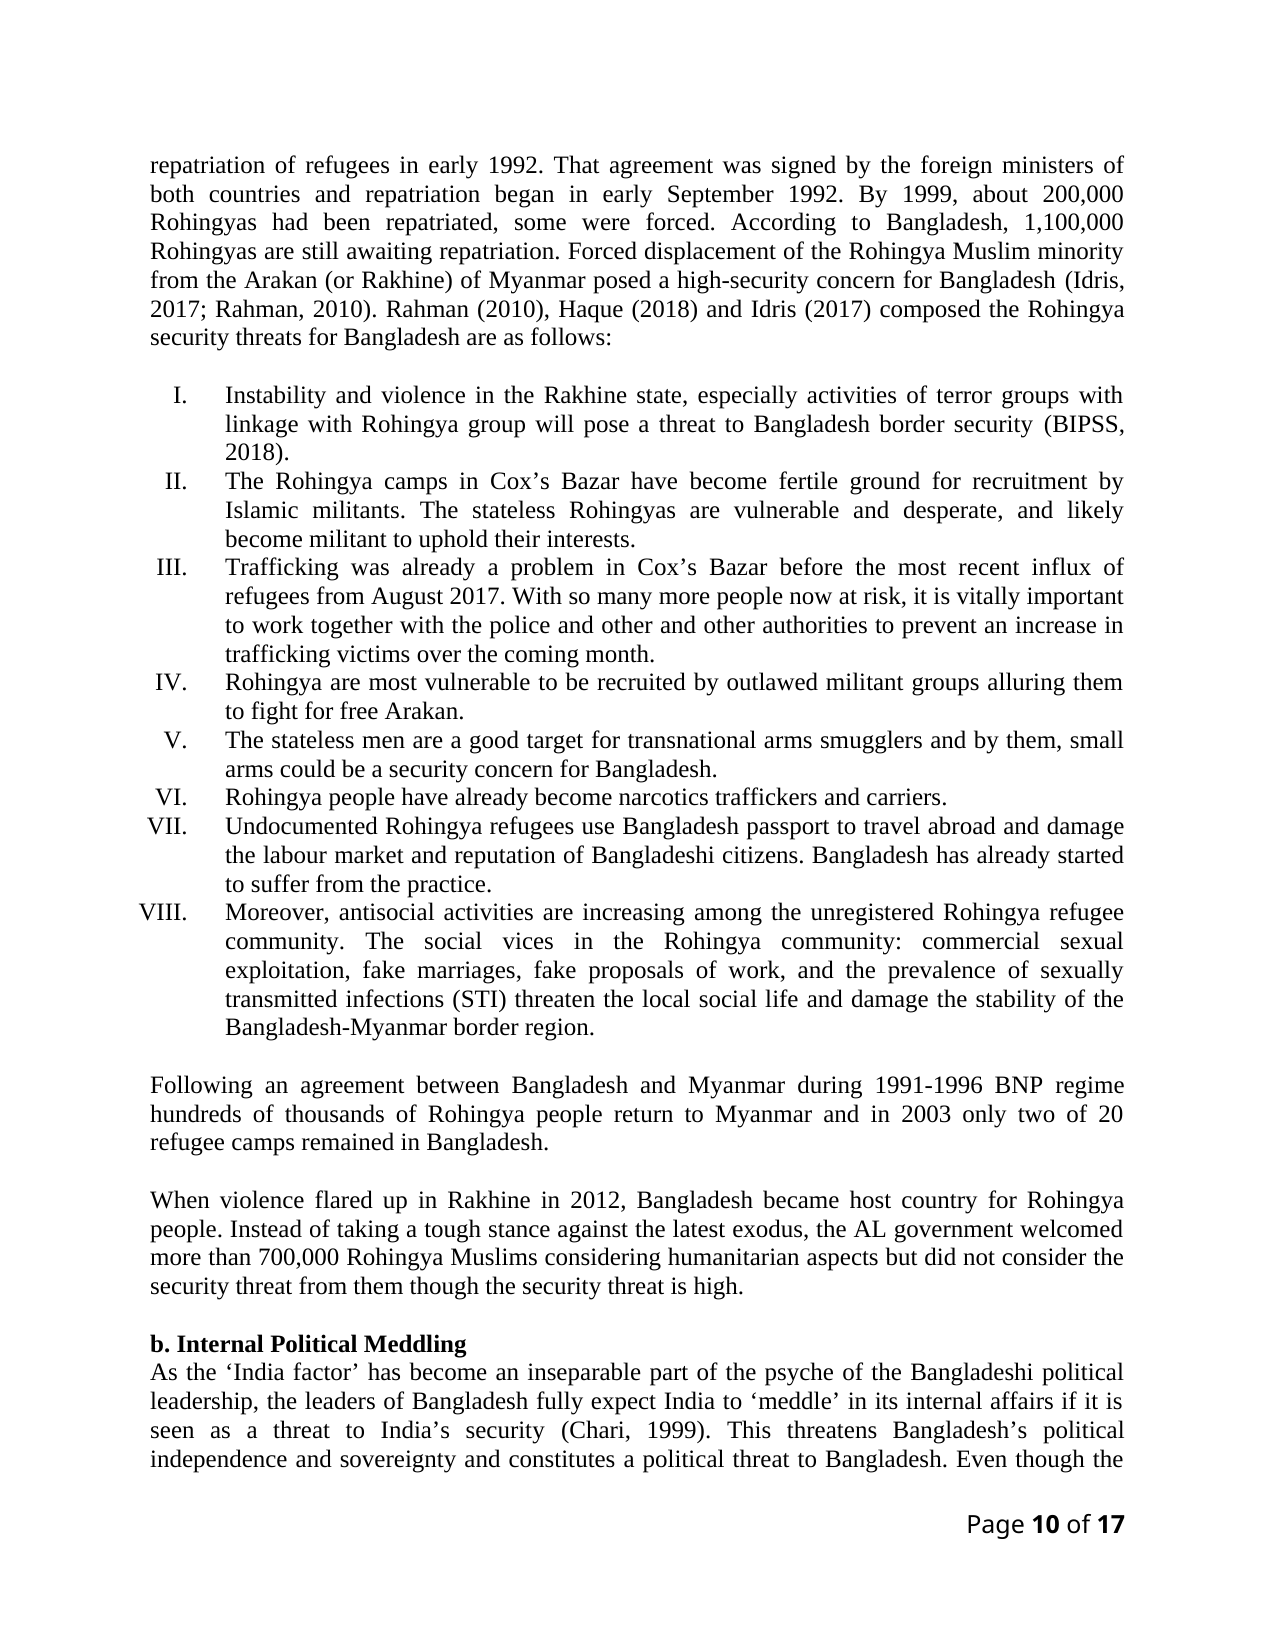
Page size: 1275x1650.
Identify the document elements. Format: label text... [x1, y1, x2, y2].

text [150, 1357, 1125, 1472]
text b. Internal Political Meddling [150, 1329, 1125, 1357]
list Rohingya people have already become narcotics traffickers and carriers. [187, 782, 1125, 811]
list The Rohingya camps in Cox’s Bazar have become fertile ground for recruitment by Islamic militants. The stateless Rohingyas are vulnerable and desperate, and likely become militant to uphold their interests. [187, 466, 1125, 552]
text Following an agreement between Bangladesh and Myanmar during 1991-1996 BNP regime hundreds of thousands of Rohingya people return to Myanmar and in 2003 only two of 20 refugee camps remained in Bangladesh. [150, 1041, 1125, 1156]
list Instability and violence in the Rakhine state, especially activities of terror groups with linkage with Rohingya group will pose a threat to Bangladesh border security (BIPSS, 2018). [187, 380, 1125, 466]
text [150, 150, 1125, 351]
list Undocumented Rohingya refugees use Bangladesh passport to travel abroad and damage the labour market and reputation of Bangladeshi citizens. Bangladesh has already started to suffer from the practice. [187, 811, 1125, 897]
list Rohingya are most vulnerable to be recruited by outlawed militant groups alluring them to fight for free Arakan. [187, 667, 1125, 725]
list Moreover, antisocial activities are increasing among the unregistered Rohingya refugee community. The social vices in the Rohingya community: commercial sexual exploitation, fake marriages, fake proposals of work, and the prevalence of sexually transmitted infections (STI) threaten the local social life and damage the stability of the Bangladesh-Myanmar border region. [187, 897, 1125, 1041]
list The stateless men are a good target for transnational arms smugglers and by them, small arms could be a security concern for Bangladesh. [187, 725, 1125, 782]
list Trafficking was already a problem in Cox’s Bazar before the most recent influx of refugees from August 2017. With so many more people now at risk, it is vitally important to work together with the police and other and other authorities to prevent an increase in trafficking victims over the coming month. [187, 552, 1125, 667]
text When violence flared up in Rakhine in 2012, Bangladesh became host country for Rohingya people. Instead of taking a tough stance against the latest exodus, the AL government welcomed more than 700,000 Rohingya Muslims considering humanitarian aspects but did not consider the security threat from them though the security threat is high. [150, 1185, 1125, 1300]
